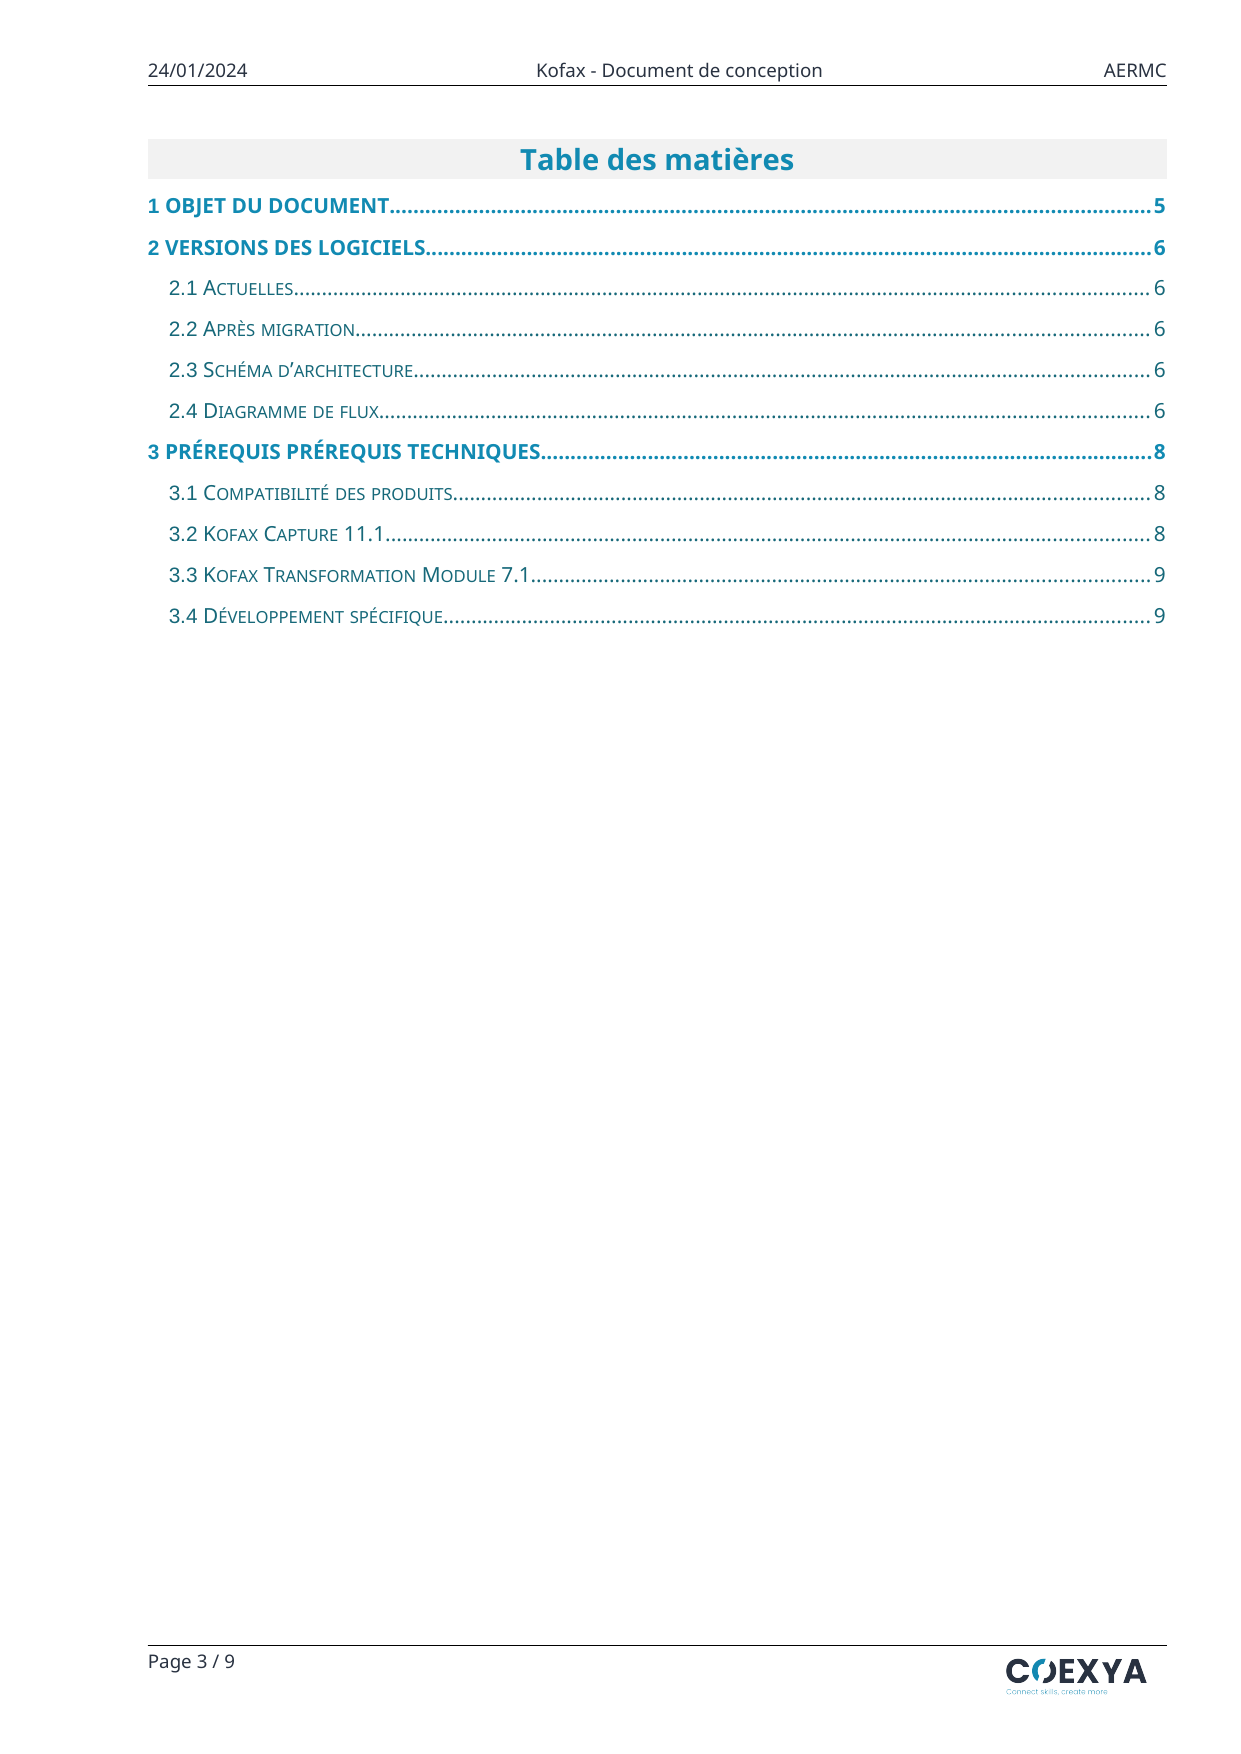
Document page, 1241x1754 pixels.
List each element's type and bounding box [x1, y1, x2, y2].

picture [986, 1654, 1167, 1700]
